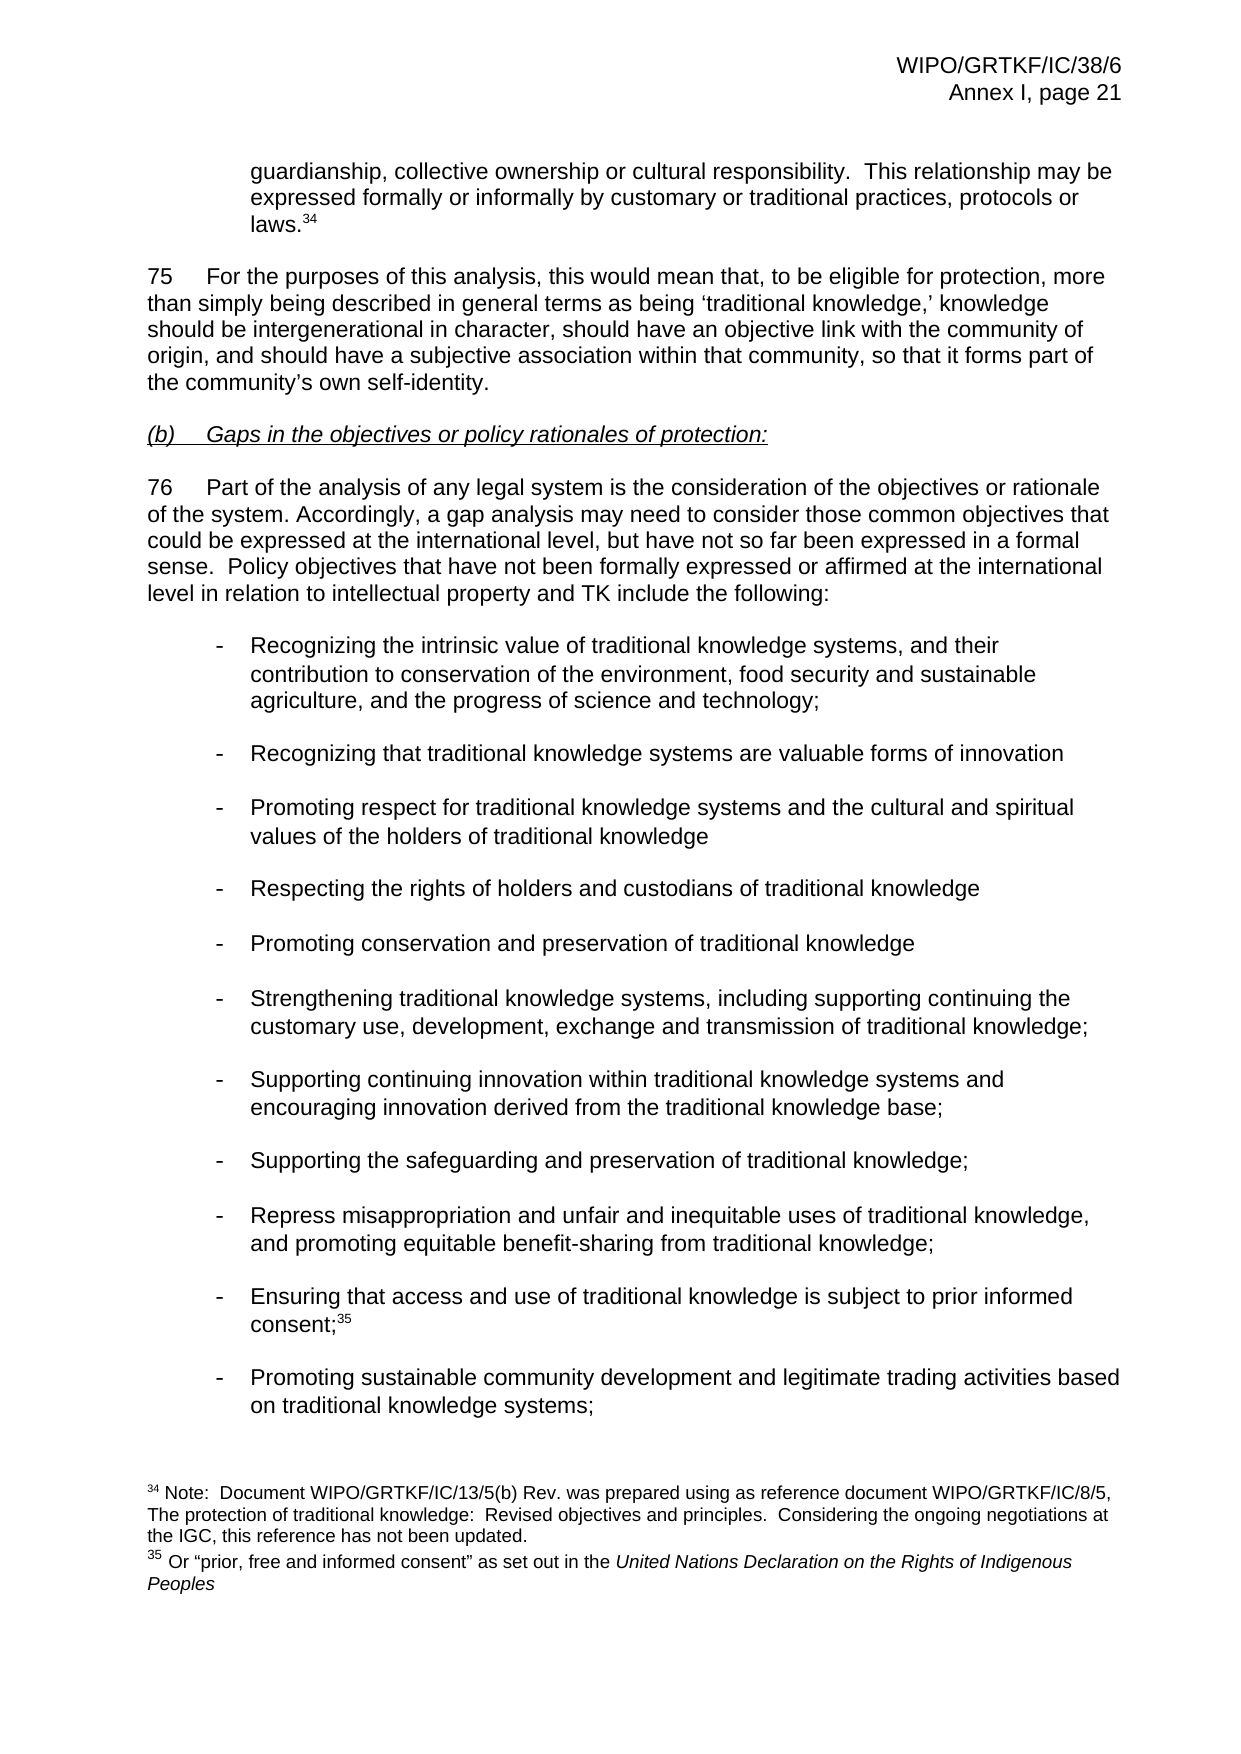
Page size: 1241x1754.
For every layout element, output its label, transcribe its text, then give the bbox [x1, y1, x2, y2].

list Recognizing the intrinsic value of traditional knowledge systems, and their contribution to conservation of the environment, food security and sustainable agriculture, and the progress of science and technology; [213, 632, 1122, 713]
list Promoting respect for traditional knowledge systems and the cultural and spiritual values of the holders of traditional knowledge [213, 794, 1122, 849]
list Supporting continuing innovation within traditional knowledge systems and encouraging innovation derived from the traditional knowledge base; [213, 1066, 1122, 1121]
list Supporting the safeguarding and preservation of traditional knowledge; [213, 1147, 1122, 1175]
text (b) Gaps in the objectives or policy rationales of protection: [147, 421, 1122, 448]
text Part of the analysis of any legal system is the consideration of the objectives or rationale of the system. Accordingly, a gap analysis may need to consider those common objectives that could be expressed at the international level, but have not so far been expressed in a formal sense. Policy objectives that have not been formally expressed or affirmed at the international level in relation to intellectual property and TK include the following: [147, 474, 1122, 606]
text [203, 158, 1122, 237]
list Respecting the rights of holders and custodians of traditional knowledge [213, 875, 1122, 904]
list Promoting conservation and preservation of traditional knowledge [213, 930, 1122, 958]
list Recognizing that traditional knowledge systems are valuable forms of innovation [213, 740, 1122, 768]
list Repress misappropriation and unfair and inequitable uses of traditional knowledge, and promoting equitable benefit-sharing from traditional knowledge; [213, 1202, 1122, 1256]
list Promoting sustainable community development and legitimate trading activities based on traditional knowledge systems; [213, 1364, 1122, 1418]
text For the purposes of this analysis, this would mean that, to be eligible for protection, more than simply being described in general terms as being ‘traditional knowledge,’ knowledge should be intergenerational in character, should have an objective link with the community of origin, and should have a subjective association within that community, so that it forms part of the community’s own self-identity. [147, 263, 1122, 395]
list Strengthening traditional knowledge systems, including supporting continuing the customary use, development, exchange and transmission of traditional knowledge; [213, 985, 1122, 1039]
list Ensuring that access and use of traditional knowledge is subject to prior informed consent; [213, 1283, 1122, 1337]
